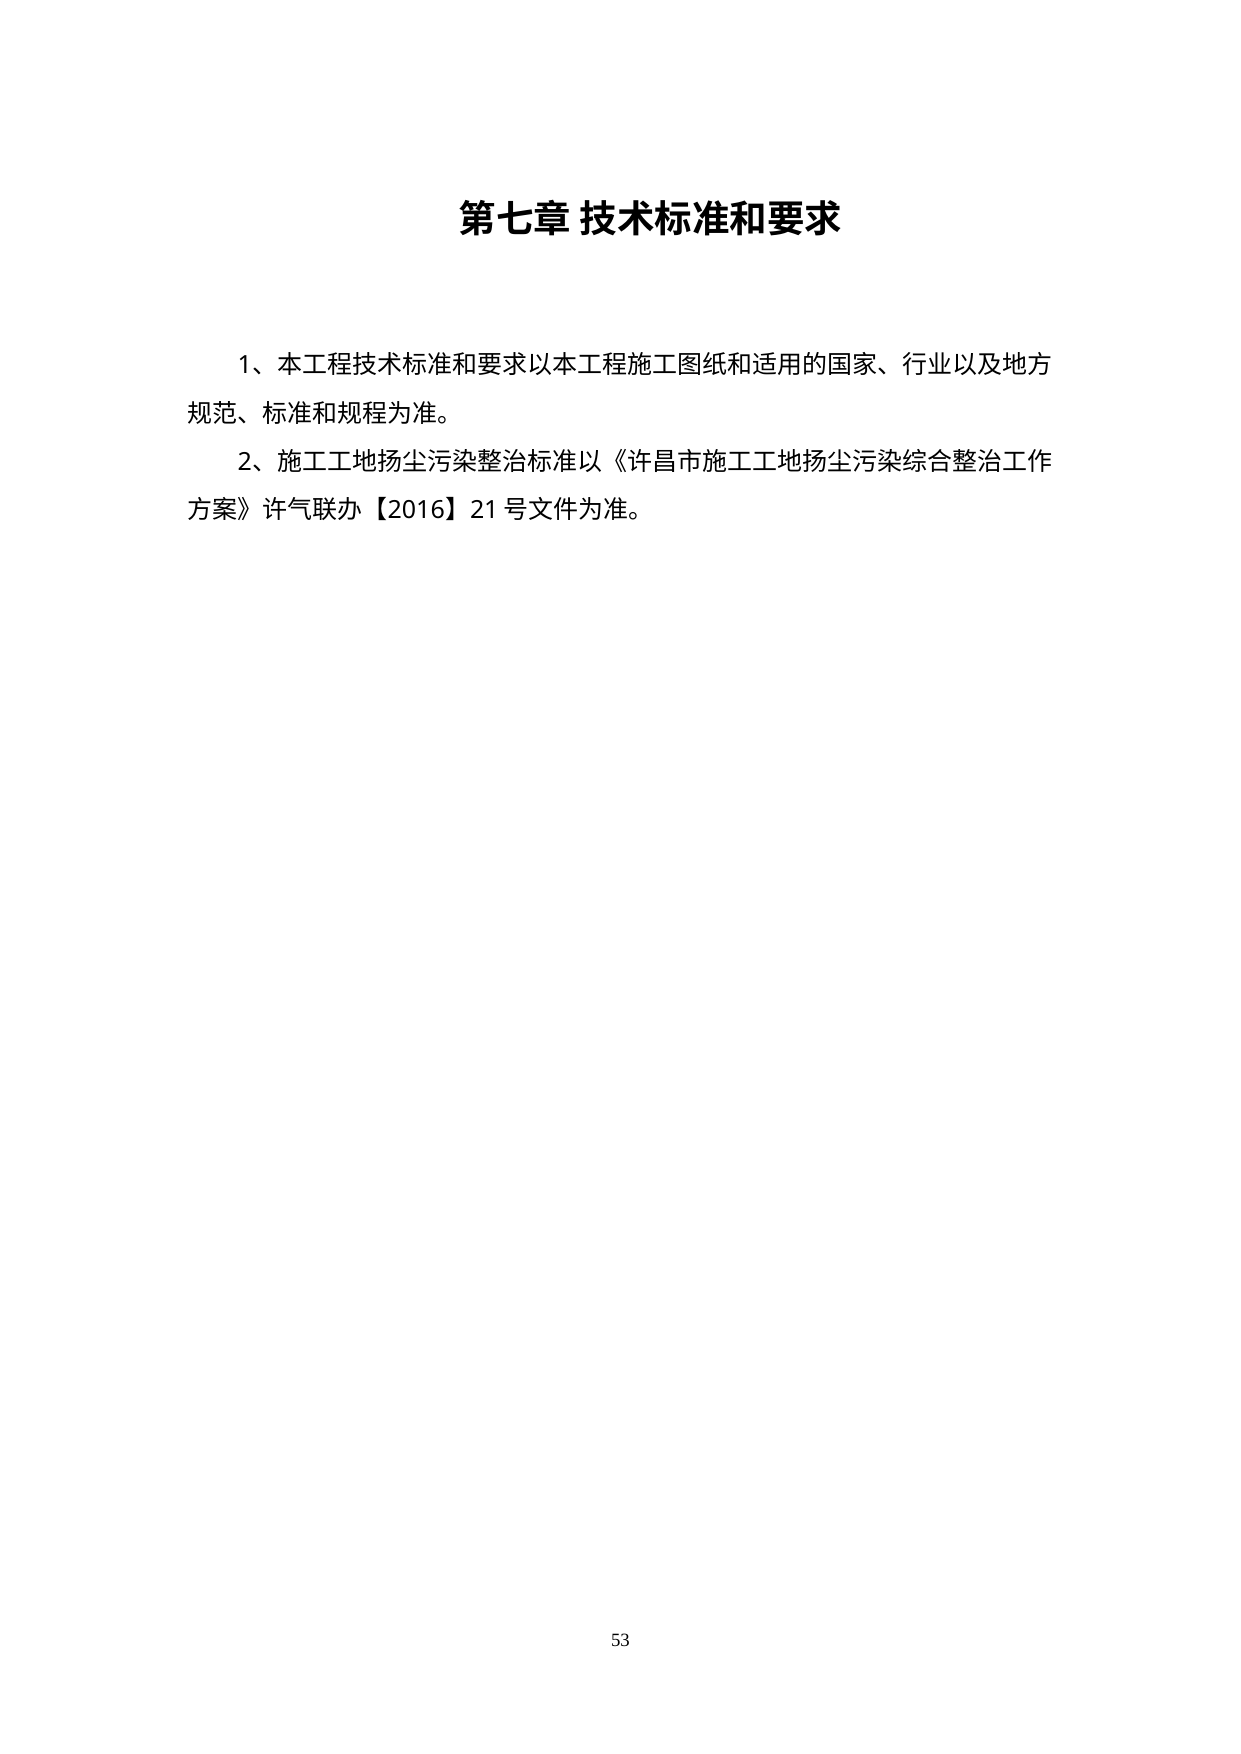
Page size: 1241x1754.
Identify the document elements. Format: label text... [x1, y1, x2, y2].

text 第七章 技术标准和要求 [187, 168, 1113, 264]
text 1、本工程技术标准和要求以本工程施工图纸和适用的国家、行业以及地方规范、标准和规程为准。 [187, 339, 1053, 435]
text 2、施工工地扬尘污染整治标准以《许昌市施工工地扬尘污染综合整治工作方案》许气联办【2016】21号文件为准。 [187, 435, 1053, 532]
